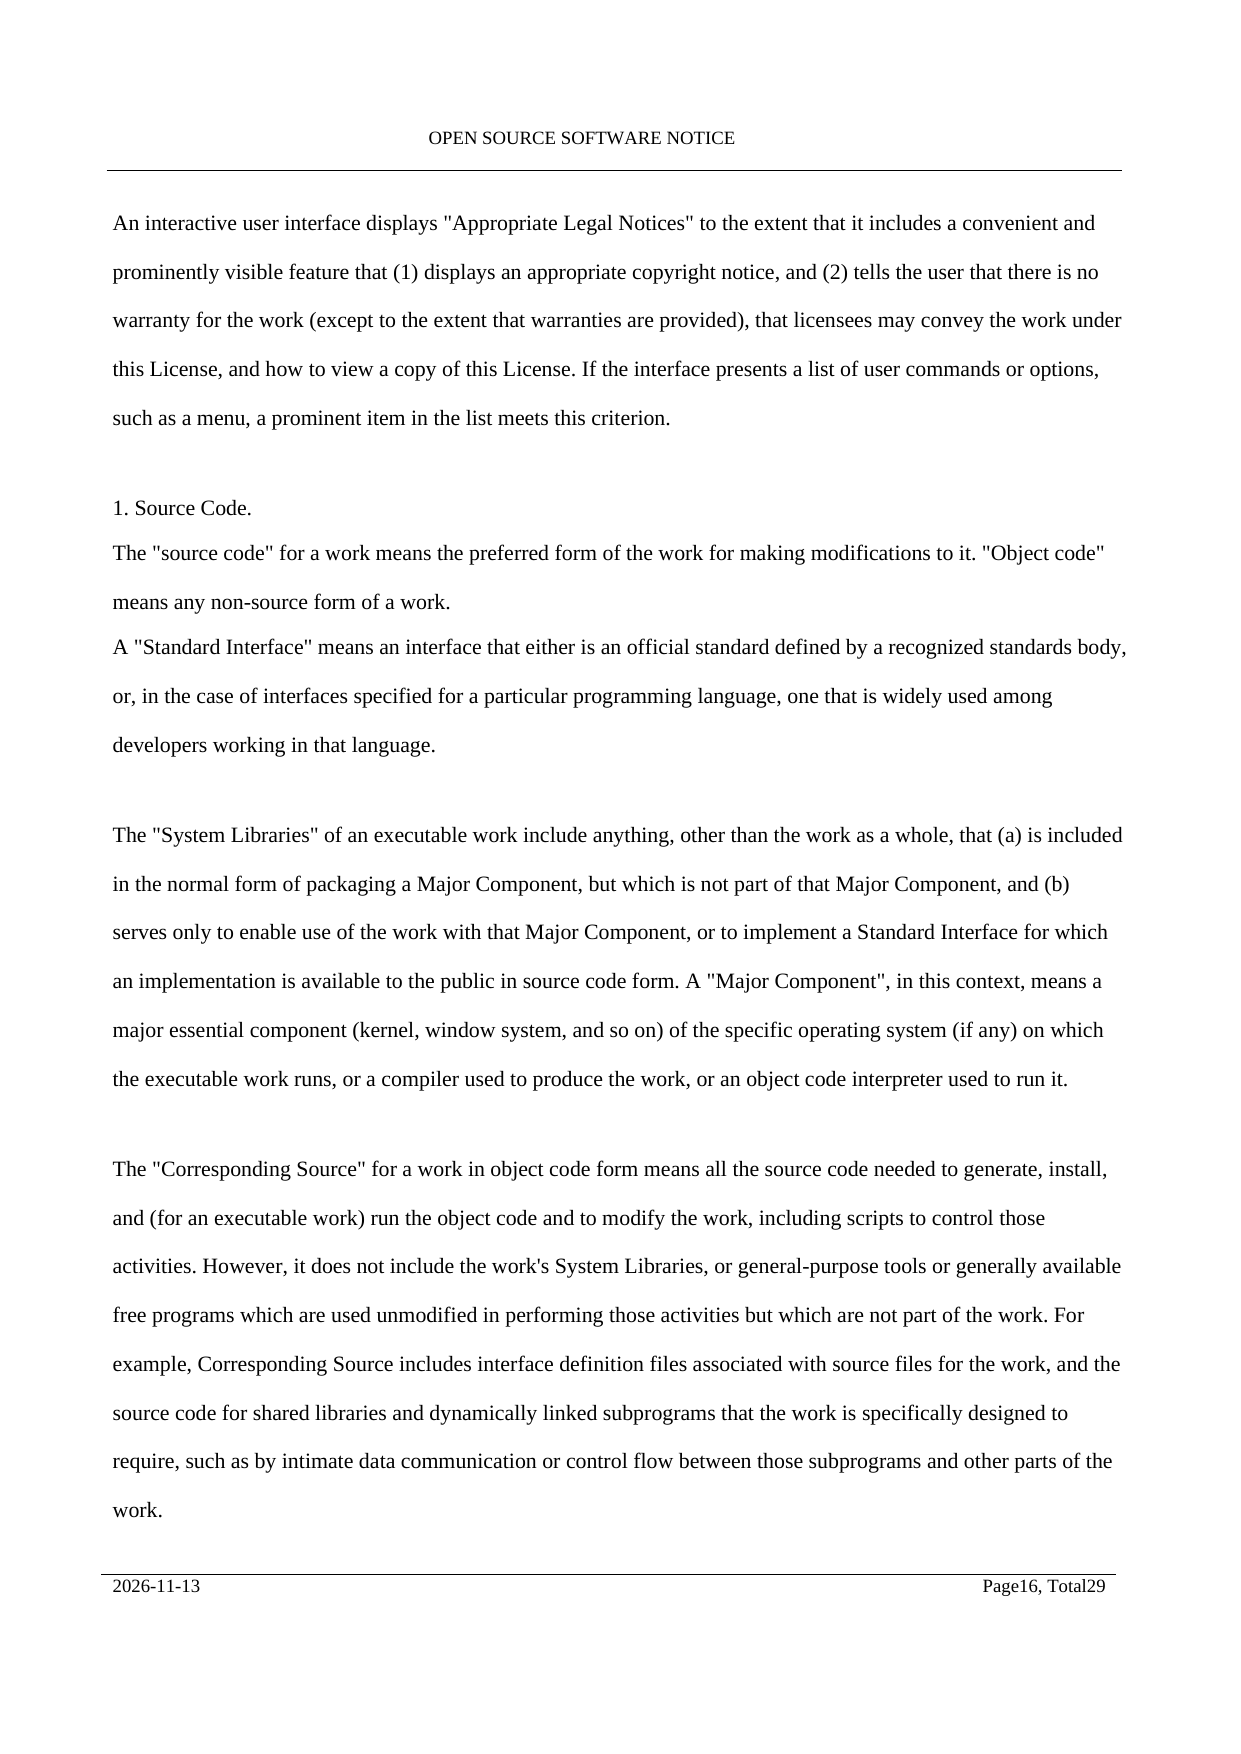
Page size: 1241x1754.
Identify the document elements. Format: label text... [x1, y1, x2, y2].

text The "Corresponding Source" for a work in object code form means all the source code needed to generate, install, and (for an executable work) run the object code and to modify the work, including scripts to control those activities. However, it does not include the work's System Libraries, or general-purpose tools or generally available free programs which are used unmodified in performing those activities but which are not part of the work. For example, Corresponding Source includes interface definition files associated with source files for the work, and the source code for shared libraries and dynamically linked subprograms that the work is specifically designed to require, such as by intimate data communication or control flow between those subprograms and other parts of the work. [112, 1152, 1128, 1526]
text A "Standard Interface" means an interface that either is an official standard defined by a recognized standards body, or, in the case of interfaces specified for a particular programming language, one that is widely used among developers working in that language. [112, 631, 1128, 761]
text 1. Source Code. [112, 492, 1128, 524]
text An interactive user interface displays "Appropriate Legal Notices" to the extent that it includes a convenient and prominently visible feature that (1) displays an appropriate copyright notice, and (2) tells the user that there is no warranty for the work (except to the extent that warranties are provided), that licensees may convey the work under this License, and how to view a copy of this License. If the interface presents a list of user commands or options, such as a menu, a prominent item in the list meets this criterion. [112, 206, 1128, 434]
text The "System Libraries" of an executable work include anything, other than the work as a whole, that (a) is included in the normal form of packaging a Major Component, but which is not part of that Major Component, and (b) serves only to enable use of the work with that Major Component, or to implement a Standard Interface for which an implementation is available to the public in source code form. A "Major Component", in this context, means a major essential component (kernel, window system, and so on) of the specific operating system (if any) on which the executable work runs, or a compiler used to produce the work, or an object code interpreter used to run it. [112, 818, 1128, 1094]
text The "source code" for a work means the preferred form of the work for making modifications to it. "Object code" means any non-source form of a work. [112, 537, 1128, 618]
